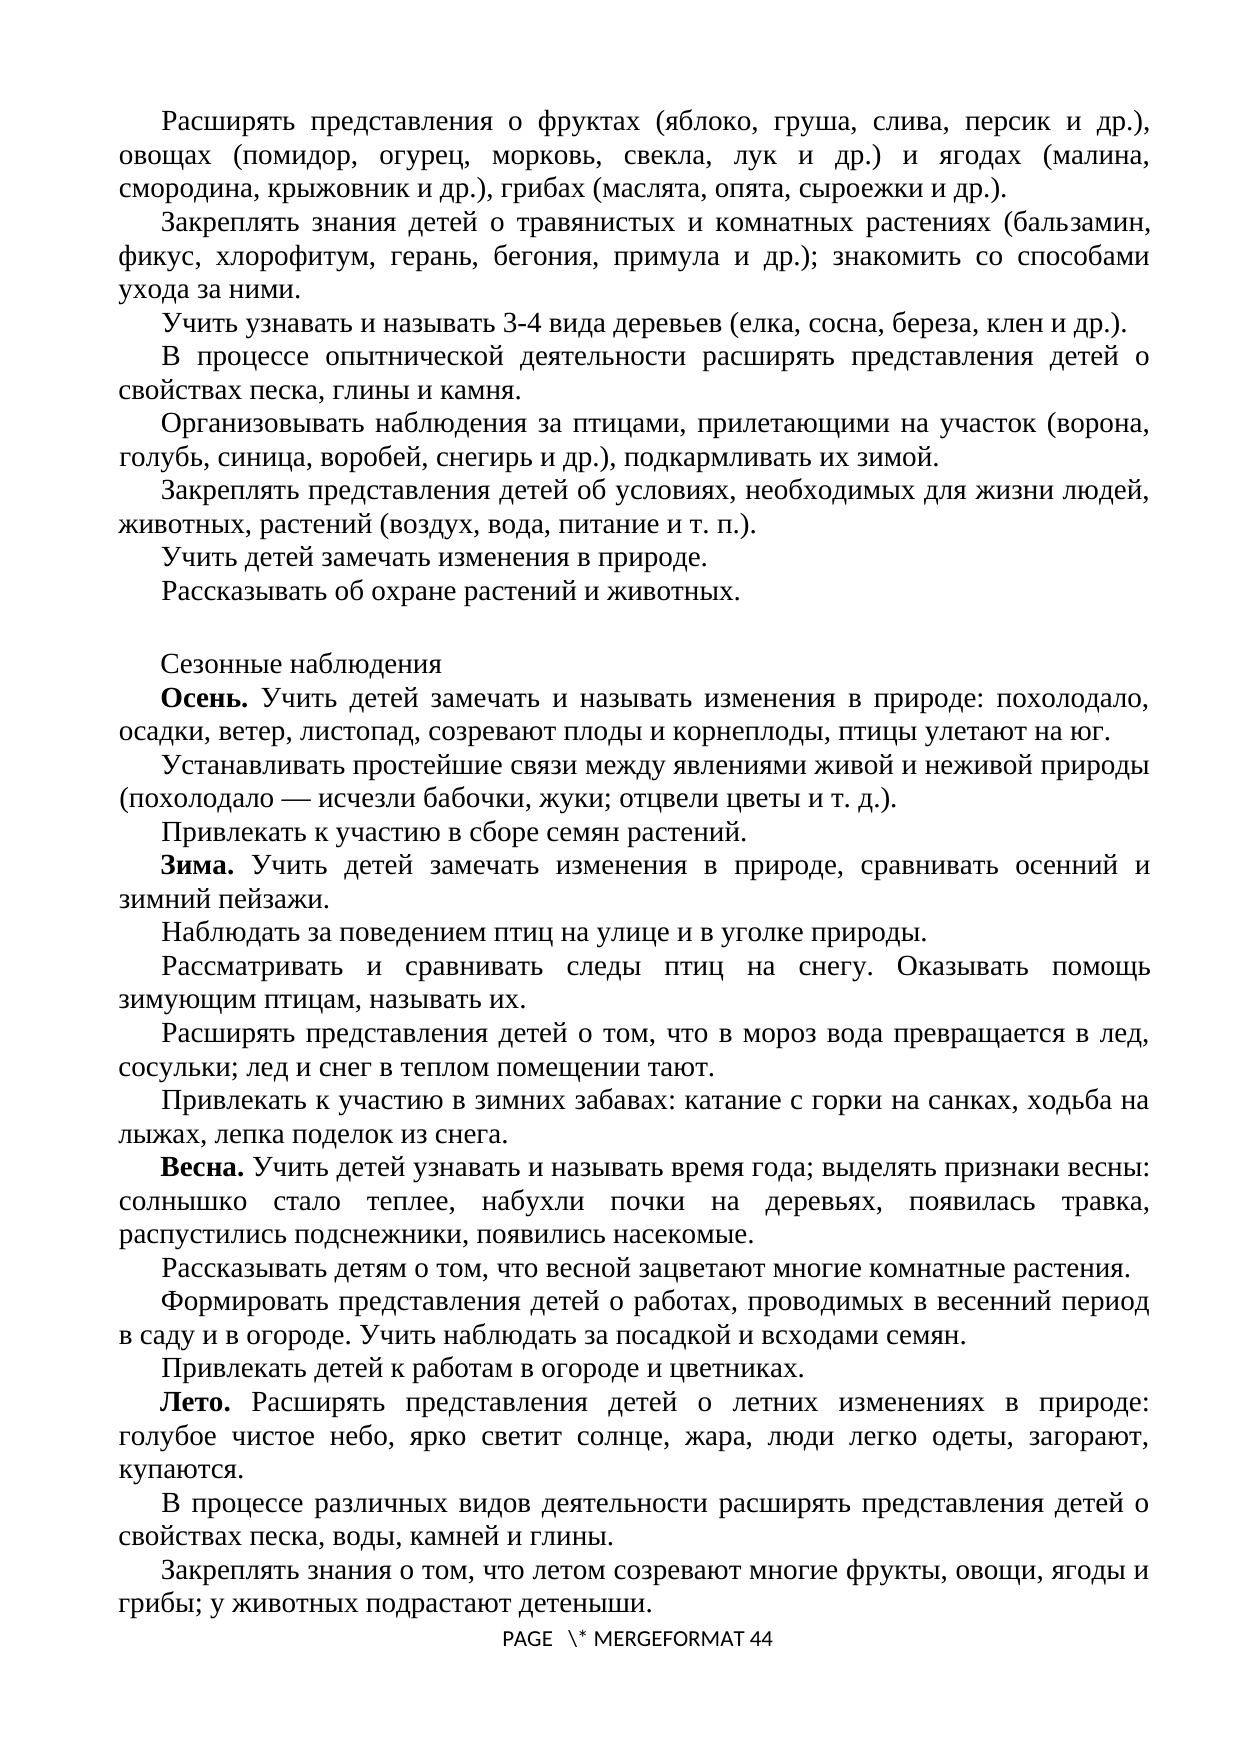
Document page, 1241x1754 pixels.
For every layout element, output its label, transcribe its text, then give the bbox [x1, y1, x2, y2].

text Закреплять представления детей об условиях, необходимых для жизни людей, животных, растений (воздух, вода, питание и т. п.). [118, 472, 1151, 539]
text Расширять представления детей о том, что в мороз вода превращается в лед, сосульки; лед и снег в теплом помещении тают. [118, 1015, 1151, 1082]
text Рассказывать детям о том, что весной зацветают многие комнатные растения. [119, 1250, 1151, 1283]
text Привлекать к участию в зимних забавах: катание с горки на санках, ходьба на лыжах, лепка поделок из снега. [118, 1082, 1151, 1149]
text Рассматривать и сравнивать следы птиц на снегу. Оказывать помощь зимующим птицам, называть их. [118, 948, 1152, 1015]
text Привлекать к участию в сборе семян растений. [161, 814, 1152, 847]
text Наблюдать за поведением птиц на улице и в уголке природы. [161, 914, 1152, 948]
text Осень. Учить детей замечать и называть изменения в природе: похолодало, осадки, ветер, листопад, созревают плоды и корнеплоды, птицы улетают на юг. [119, 680, 1150, 747]
text Привлекать детей к работам в огороде и цветниках. [161, 1351, 1152, 1384]
text Учить узнавать и называть 3-4 вида деревьев (елка, сосна, береза, клен и др.). [119, 305, 1151, 338]
text Закреплять знания детей о травянистых и комнатных растениях (бальзамин, фикус, хлорофитум, герань, бегония, примула и др.); знакомить со способами ухода за ними. [118, 204, 1151, 305]
text В процессе различных видов деятельности расширять представления детей о свойствах песка, воды, камней и глины. [118, 1485, 1150, 1552]
text Учить детей замечать изменения в природе. [161, 539, 1152, 573]
text Устанавливать простейшие связи между явлениями живой и неживой природы (похолодало — исчезли бабочки, жуки; отцвели цветы и т. д.). [119, 747, 1151, 814]
text Закреплять знания о том, что летом созревают многие фрукты, овощи, ягоды и грибы; у животных подрастают детеныши. [118, 1552, 1150, 1619]
text Зима. Учить детей замечать изменения в природе, сравнивать осенний и зимний пейзажи. [119, 847, 1152, 914]
text Рассказывать об охране растений и животных. [161, 573, 1152, 607]
text Расширять представления о фруктах (яблоко, груша, слива, персик и др.), овощах (помидор, огурец, морковь, свекла, лук и др.) и ягодах (малина, смородина, крыжовник и др.), грибах (маслята, опята, сыроежки и др.). [119, 103, 1151, 204]
text Весна. Учить детей узнавать и называть время года; выделять признаки весны: солнышко стало теплее, набухли почки на деревьях, появилась травка, распустились подснежники, появились насекомые. [119, 1149, 1151, 1250]
text Организовывать наблюдения за птицами, прилетающими на участок (ворона, голубь, синица, воробей, снегирь и др.), подкармливать их зимой. [119, 405, 1151, 472]
text Лето. Расширять представления детей о летних изменениях в природе: голубое чистое небо, ярко светит солнце, жара, люди легко одеты, загорают, купаются. [119, 1384, 1151, 1485]
text Сезонные наблюдения [160, 646, 1152, 680]
text Формировать представления детей о работах, проводимых в весенний период в саду и в огороде. Учить наблюдать за посадкой и всходами семян. [119, 1283, 1151, 1351]
text В процессе опытнической деятельности расширять представления детей о свойствах песка, глины и камня. [118, 338, 1151, 405]
